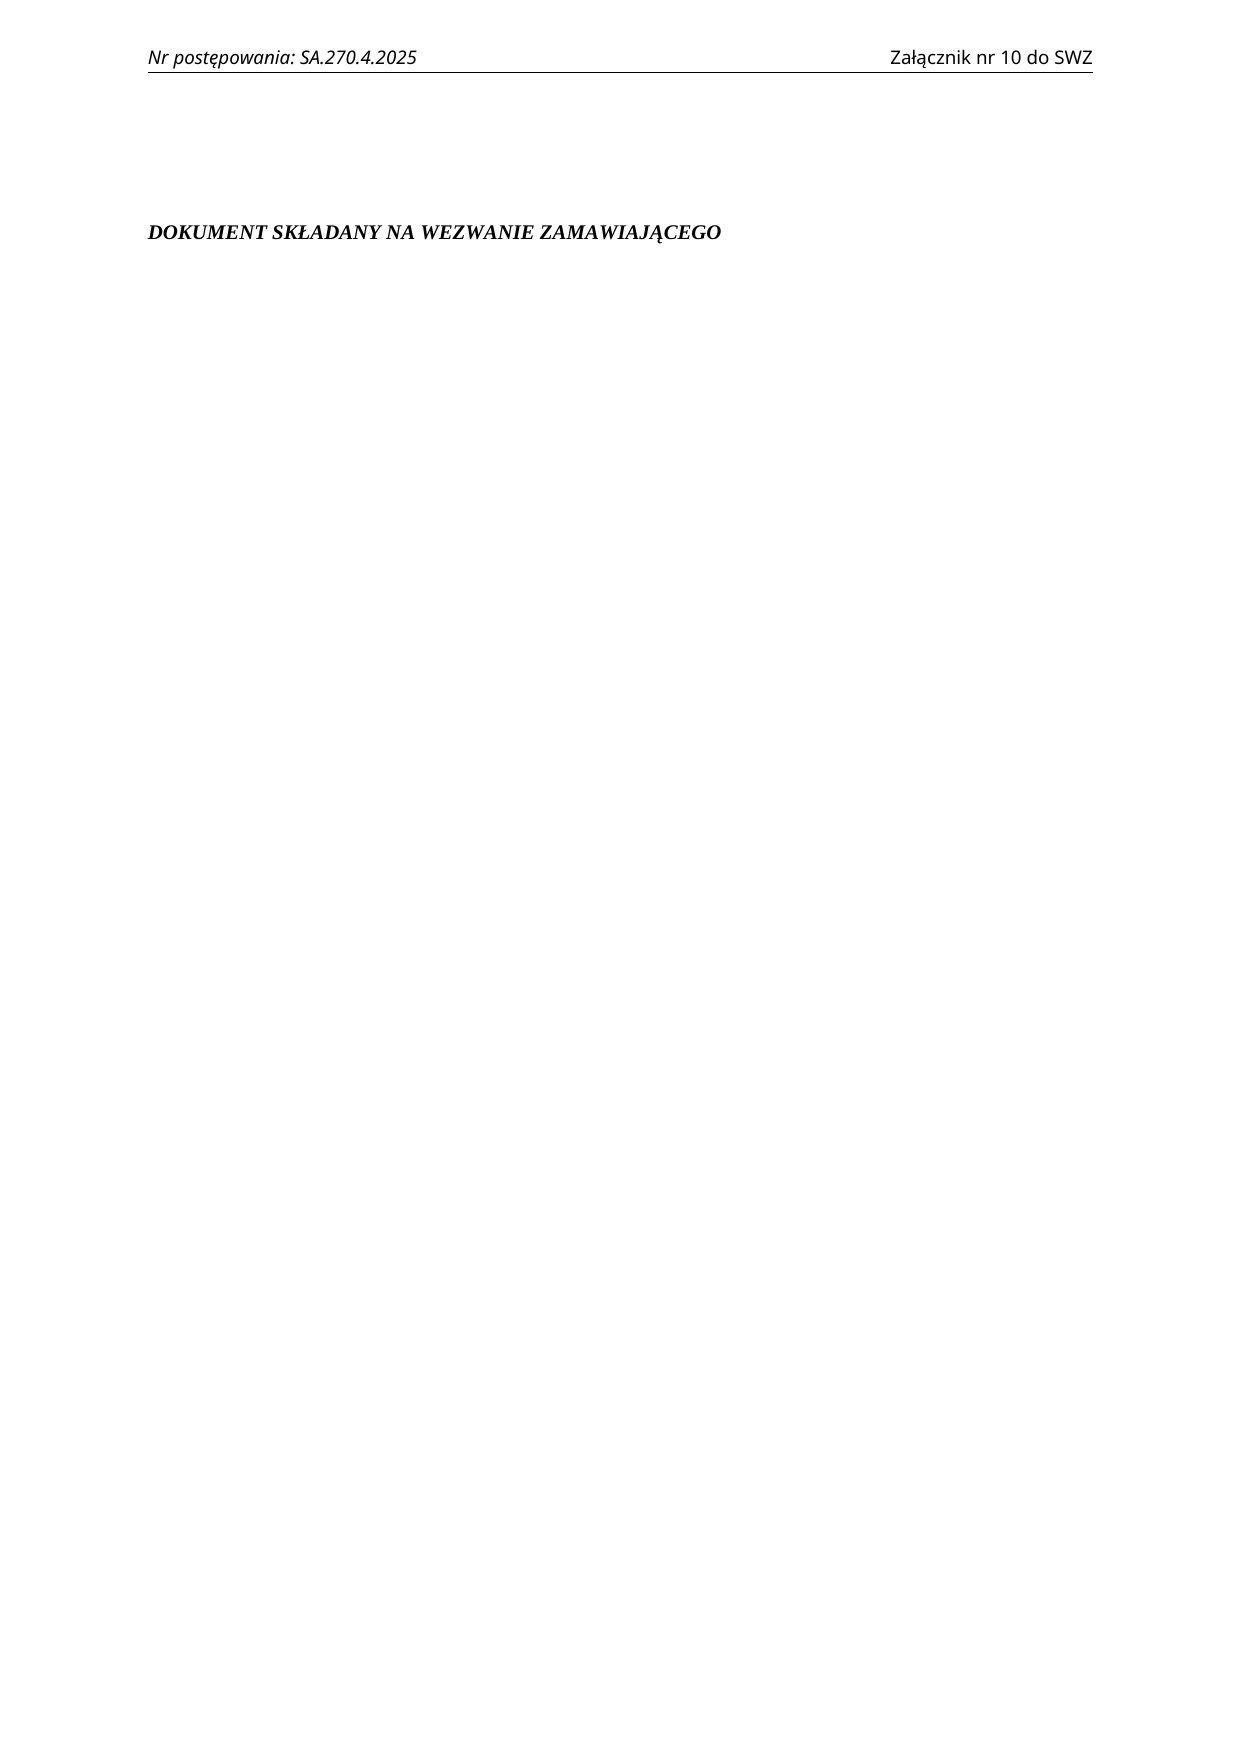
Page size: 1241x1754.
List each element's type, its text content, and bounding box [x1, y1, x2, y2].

text DOKUMENT SKŁADANY NA WEZWANIE ZAMAWIAJĄCEGO [148, 220, 1093, 244]
